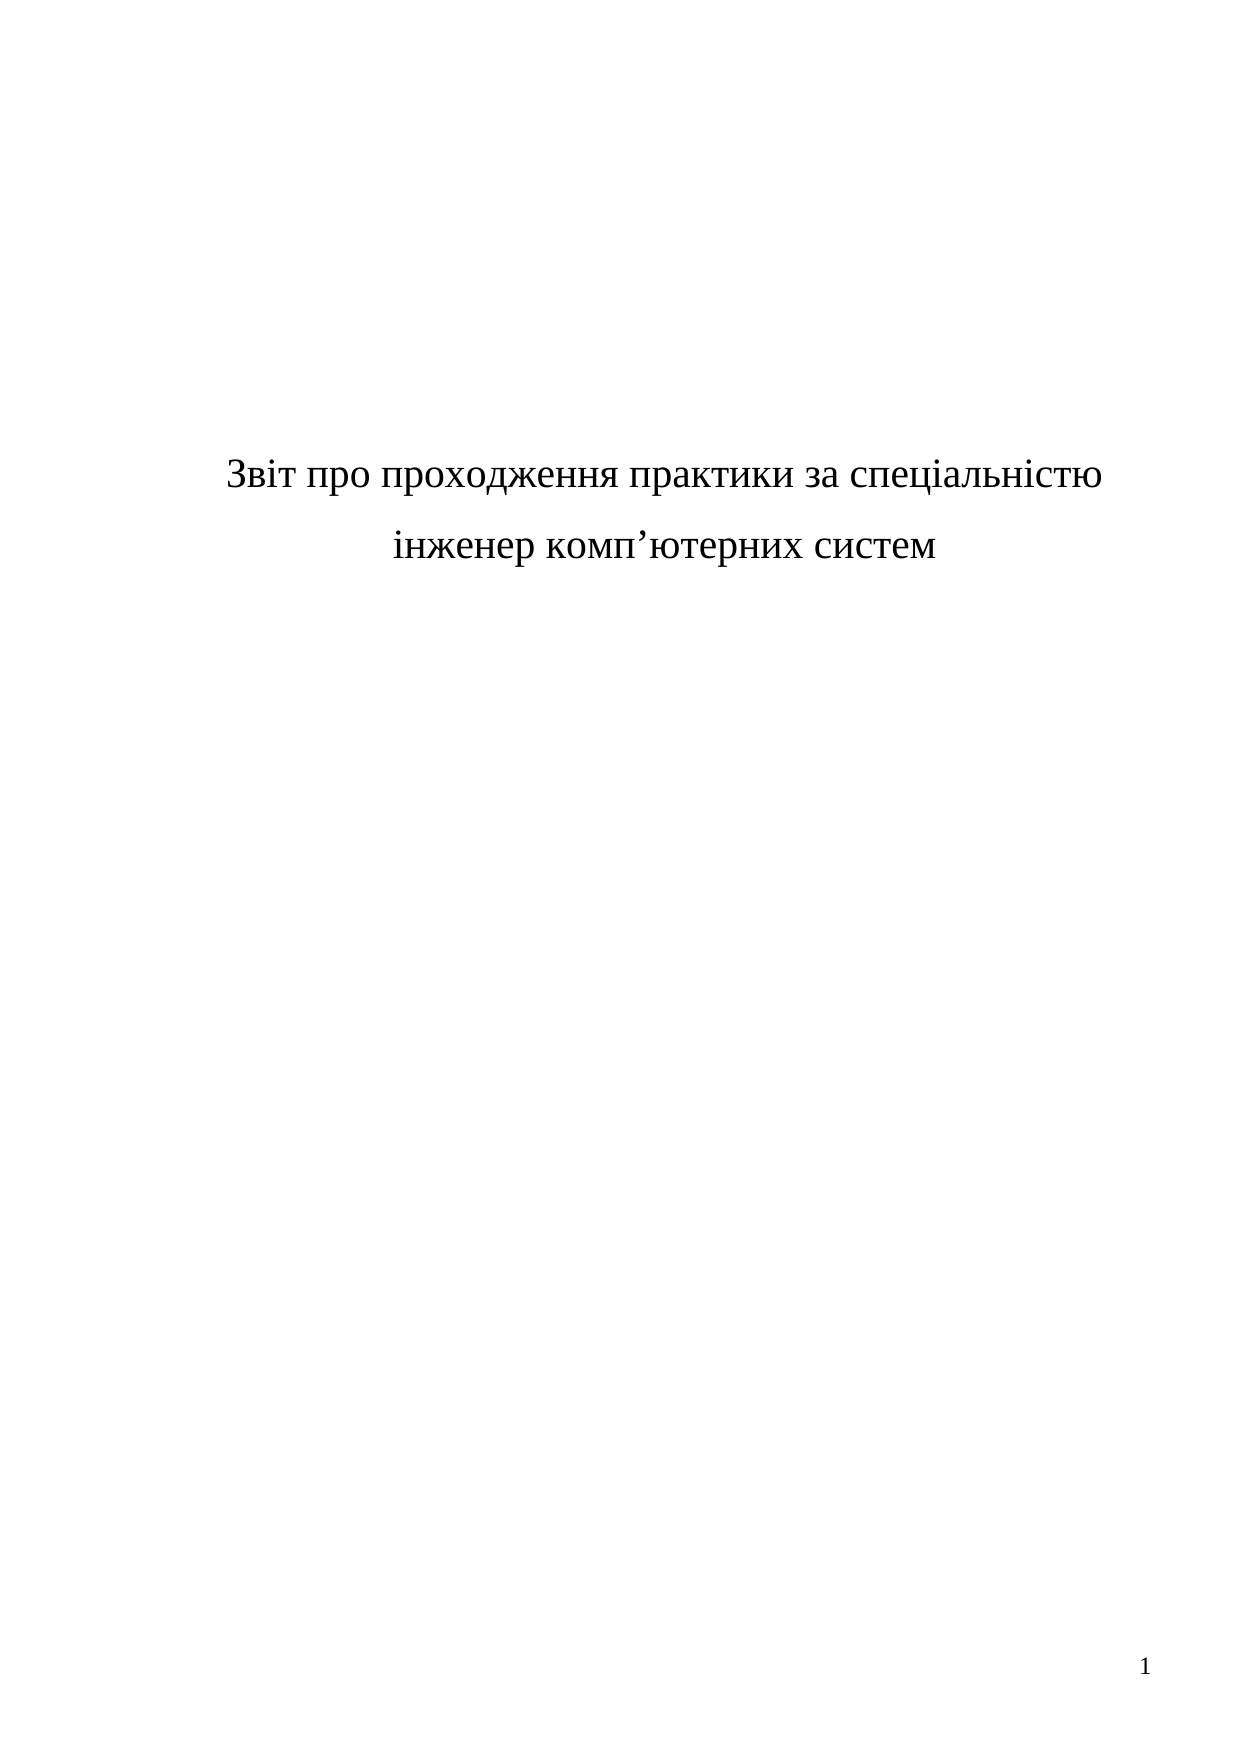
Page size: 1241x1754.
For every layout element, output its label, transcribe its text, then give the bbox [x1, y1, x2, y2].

text Звіт про проходження практики за спеціальністю інженер комп’ютерних системЗМІСТ [177, 448, 1152, 568]
